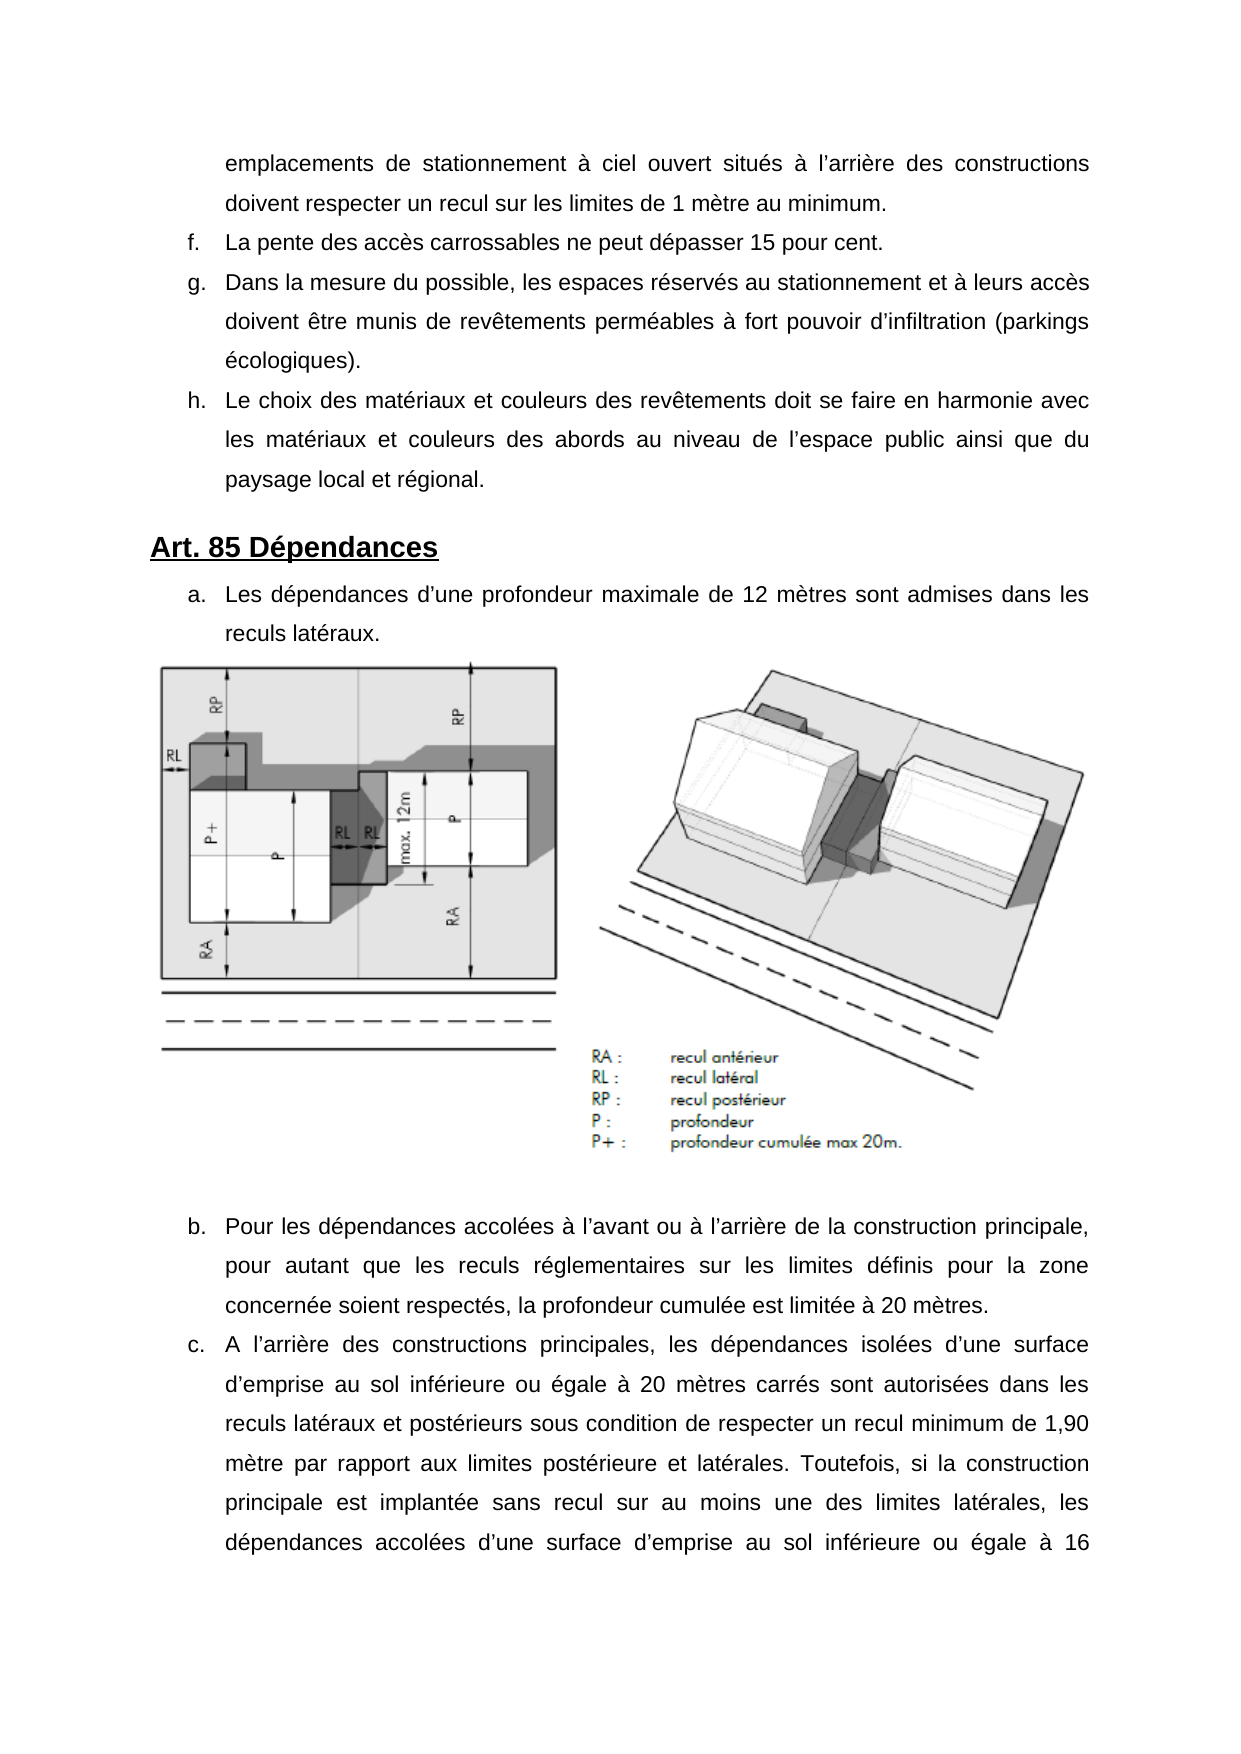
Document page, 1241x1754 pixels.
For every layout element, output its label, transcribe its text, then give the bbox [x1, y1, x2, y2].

picture [150, 659, 1091, 1161]
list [187, 1331, 1090, 1555]
list La pente des accès carrossables ne peut dépasser 15 pour cent. [187, 229, 1090, 255]
list Pour les dépendances accolées à l’avant ou à l’arrière de la construction principale, pour autant que les reculs réglementaires sur les limites définis pour la zone concernée soient respectés, la profondeur cumulée est limitée à 20 mètres. [187, 1213, 1090, 1318]
list Le choix des matériaux et couleurs des revêtements doit se faire en harmonie avec les matériaux et couleurs des abords au niveau de l’espace public ainsi que du paysage local et régional. [187, 387, 1090, 492]
list Les dépendances d’une profondeur maximale de 12 mètres sont admises dans les reculs latéraux. [187, 581, 1090, 646]
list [187, 150, 1090, 216]
subtitle Art. 85 Dépendances [150, 530, 1090, 564]
list Dans la mesure du possible, les espaces réservés au stationnement et à leurs accès doivent être munis de revêtements perméables à fort pouvoir d’infiltration (parkings écologiques). [187, 268, 1090, 374]
